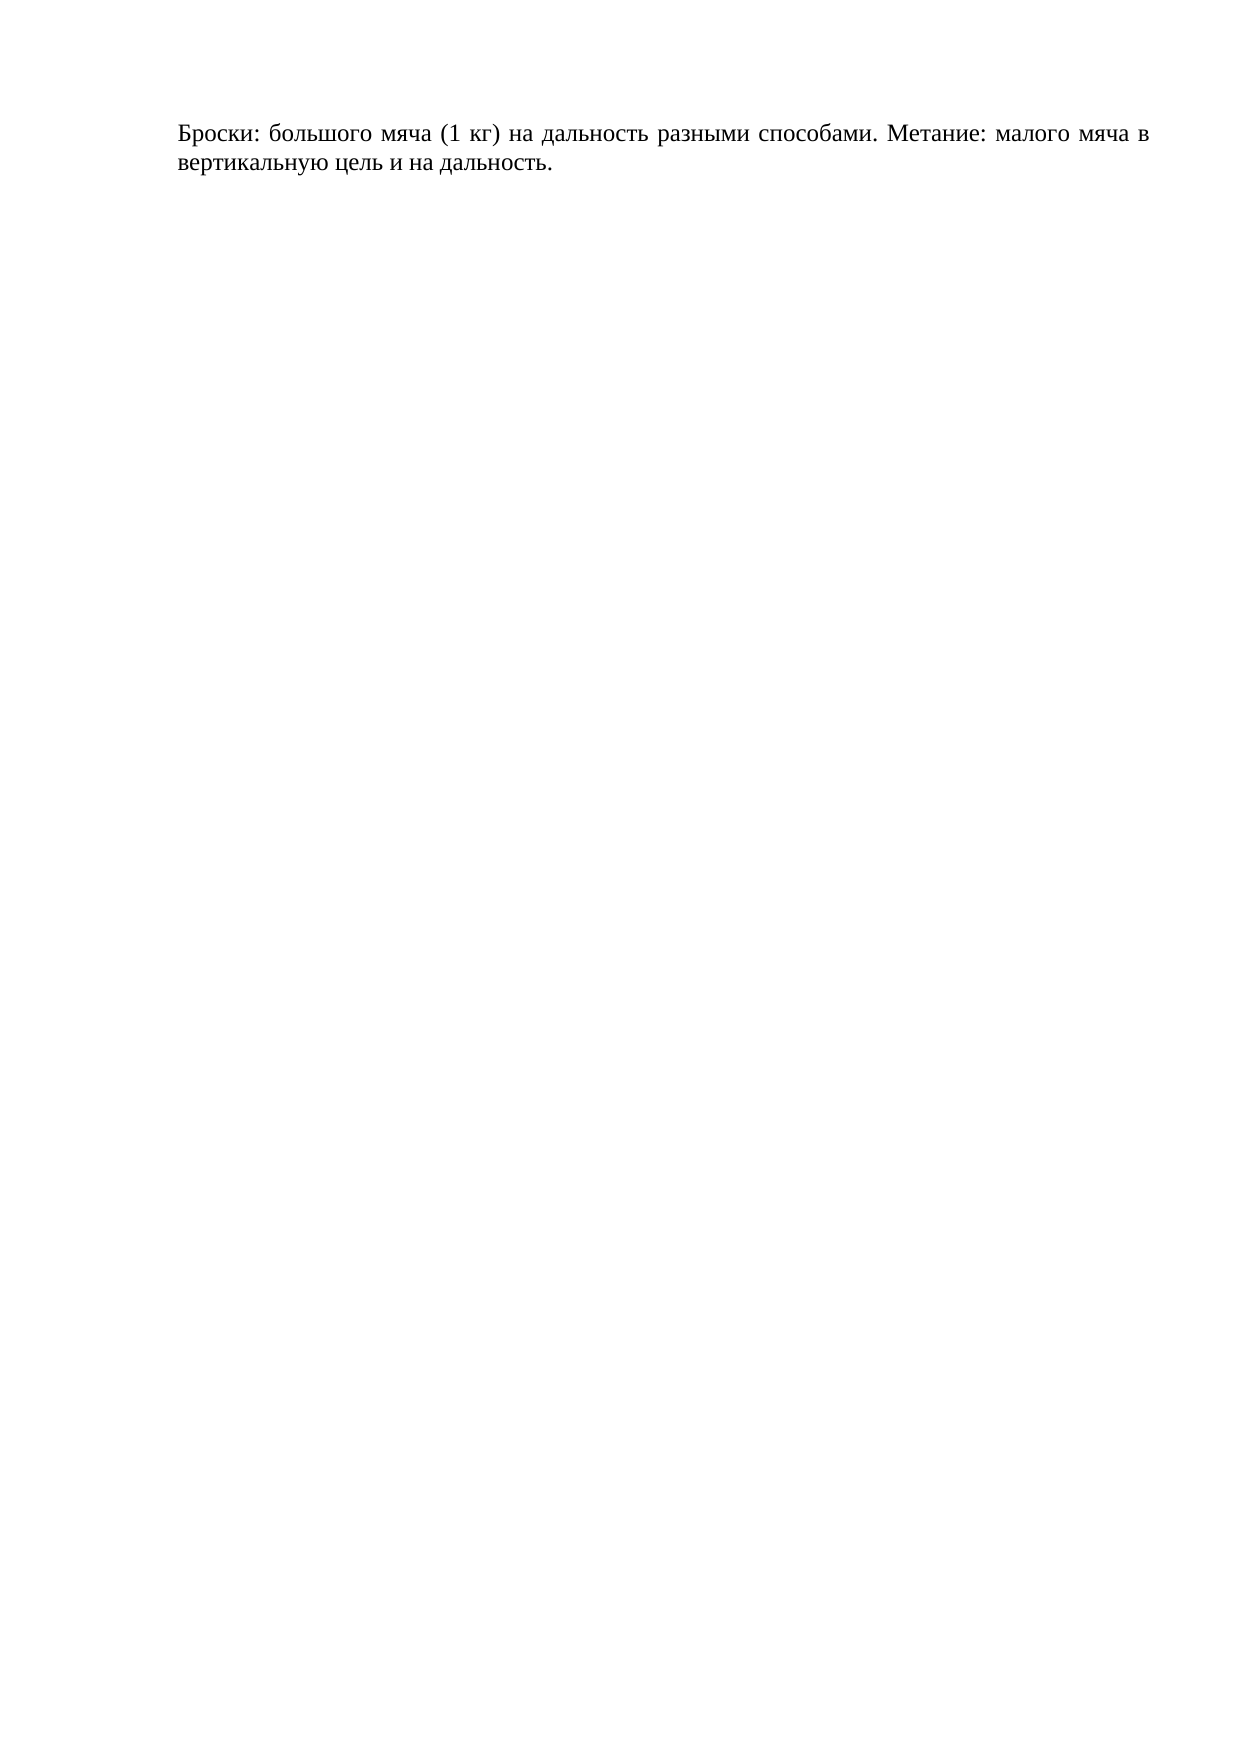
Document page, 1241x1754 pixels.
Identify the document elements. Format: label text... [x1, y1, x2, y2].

text Броски: большого мяча (1 кг) на дальность разными способами. Метание: малого мяча в вертикальную цель и на дальность. [177, 118, 1152, 176]
